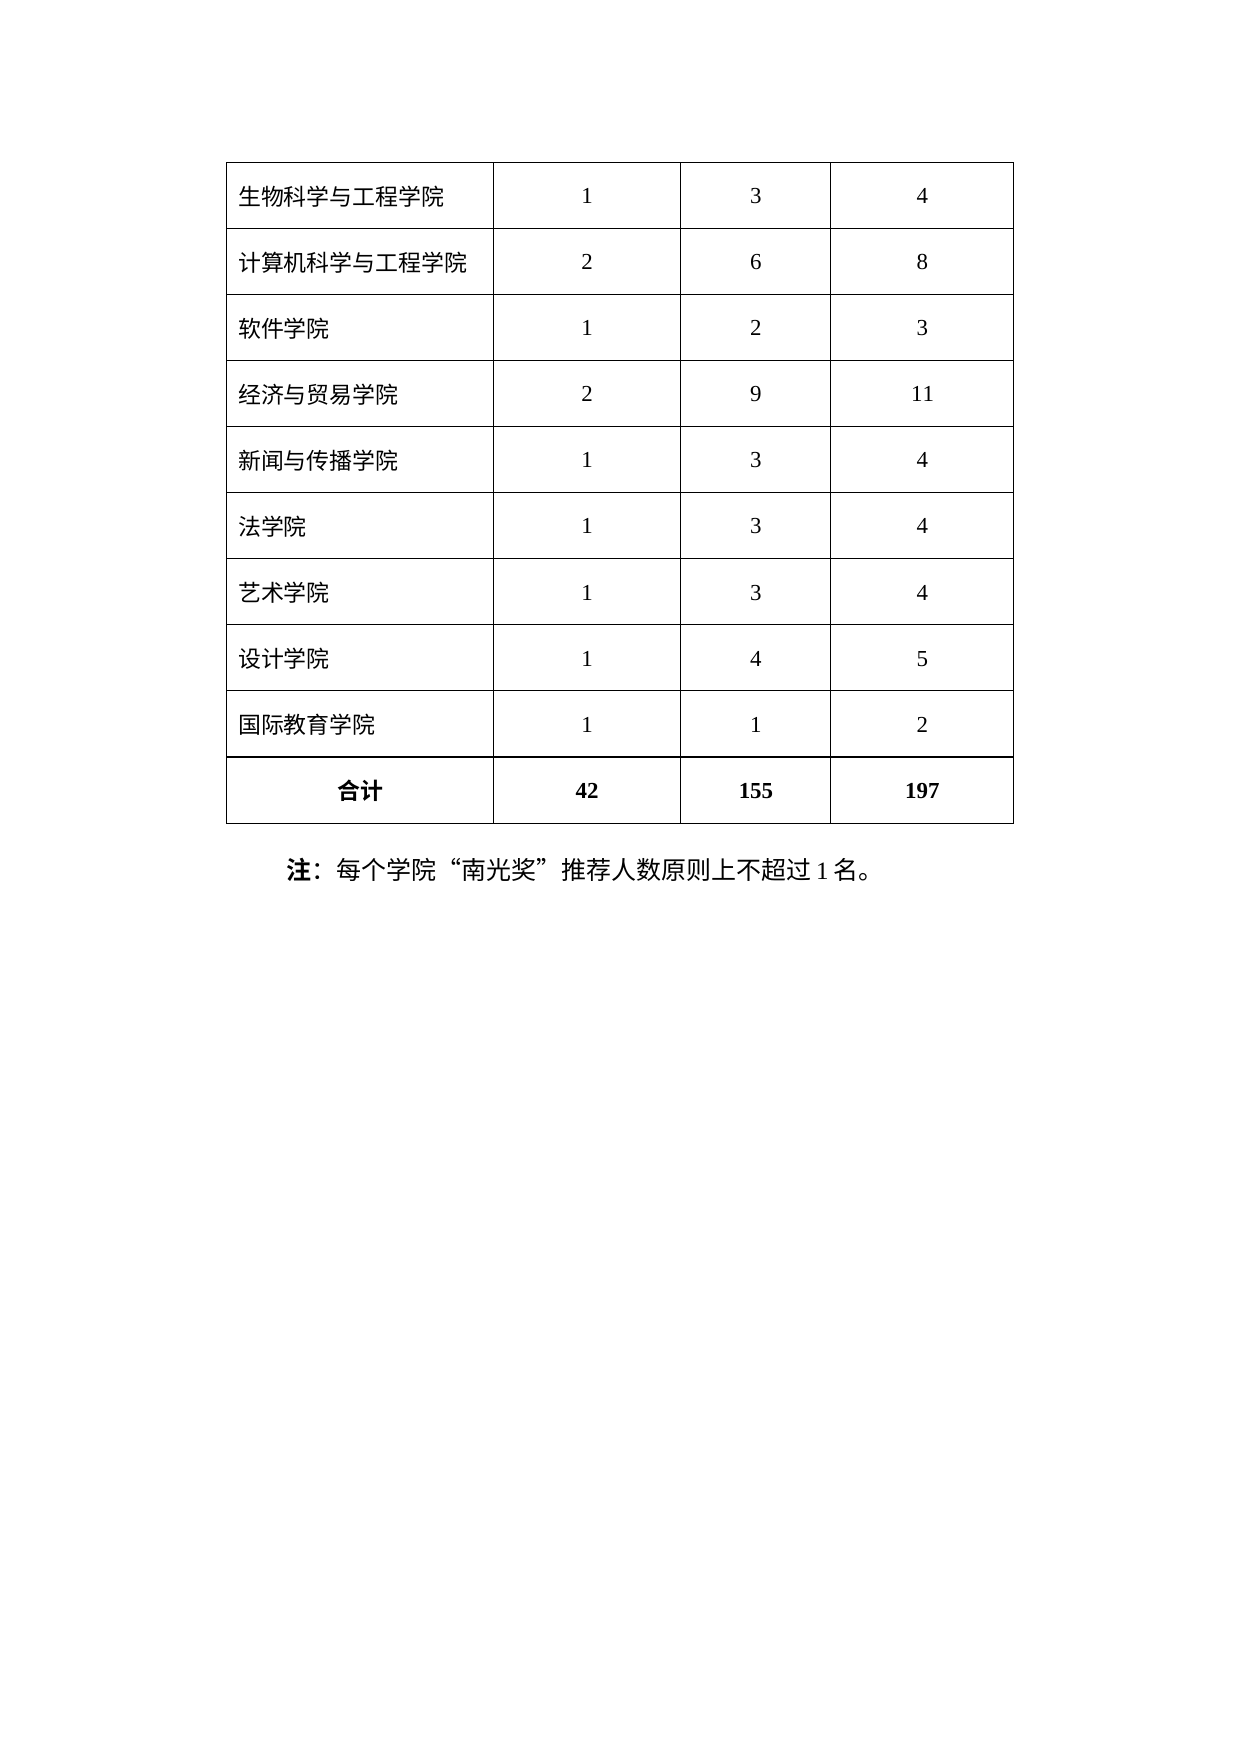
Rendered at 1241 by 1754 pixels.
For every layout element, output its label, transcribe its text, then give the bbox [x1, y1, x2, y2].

table_cell 3 [681, 163, 830, 228]
table_cell 3 [831, 295, 1013, 360]
table_cell 4 [831, 163, 1013, 228]
table_cell 新闻与传播学院 [227, 427, 493, 492]
table_cell 11 [831, 361, 1013, 426]
table_cell 6 [681, 229, 830, 294]
table_cell 4 [831, 427, 1013, 492]
table_cell 197 [831, 758, 1013, 822]
table_cell 3 [681, 427, 830, 492]
table_cell 1 [681, 691, 830, 756]
table_cell 计算机科学与工程学院 [227, 229, 493, 294]
table_cell 1 [494, 163, 680, 228]
table_cell 4 [681, 625, 830, 690]
table_cell 1 [494, 625, 680, 690]
table_cell 1 [494, 427, 680, 492]
table_cell 42 [494, 758, 680, 822]
table_cell 1 [494, 559, 680, 624]
table_cell 艺术学院 [227, 559, 493, 624]
table_cell 1 [494, 295, 680, 360]
text 注：每个学院“南光奖”推荐人数原则上不超过1名。 [187, 836, 1053, 901]
table_cell 8 [831, 229, 1013, 294]
table_cell 法学院 [227, 493, 493, 558]
table_cell 4 [831, 493, 1013, 558]
table_cell 2 [494, 229, 680, 294]
table_cell 国际教育学院 [227, 691, 493, 756]
table_cell 软件学院 [227, 295, 493, 360]
table_cell 3 [681, 493, 830, 558]
table_cell 经济与贸易学院 [227, 361, 493, 426]
table_cell 3 [681, 559, 830, 624]
table_cell 5 [831, 625, 1013, 690]
table_cell 1 [494, 691, 680, 756]
table_cell 155 [681, 758, 830, 822]
table_cell 1 [494, 493, 680, 558]
table_cell 2 [494, 361, 680, 426]
table_cell 合计 [227, 758, 493, 822]
table_cell 设计学院 [227, 625, 493, 690]
table_cell 生物科学与工程学院 [227, 163, 493, 228]
table_cell 2 [681, 295, 830, 360]
table_cell 2 [831, 691, 1013, 756]
table_cell 9 [681, 361, 830, 426]
table_cell 4 [831, 559, 1013, 624]
